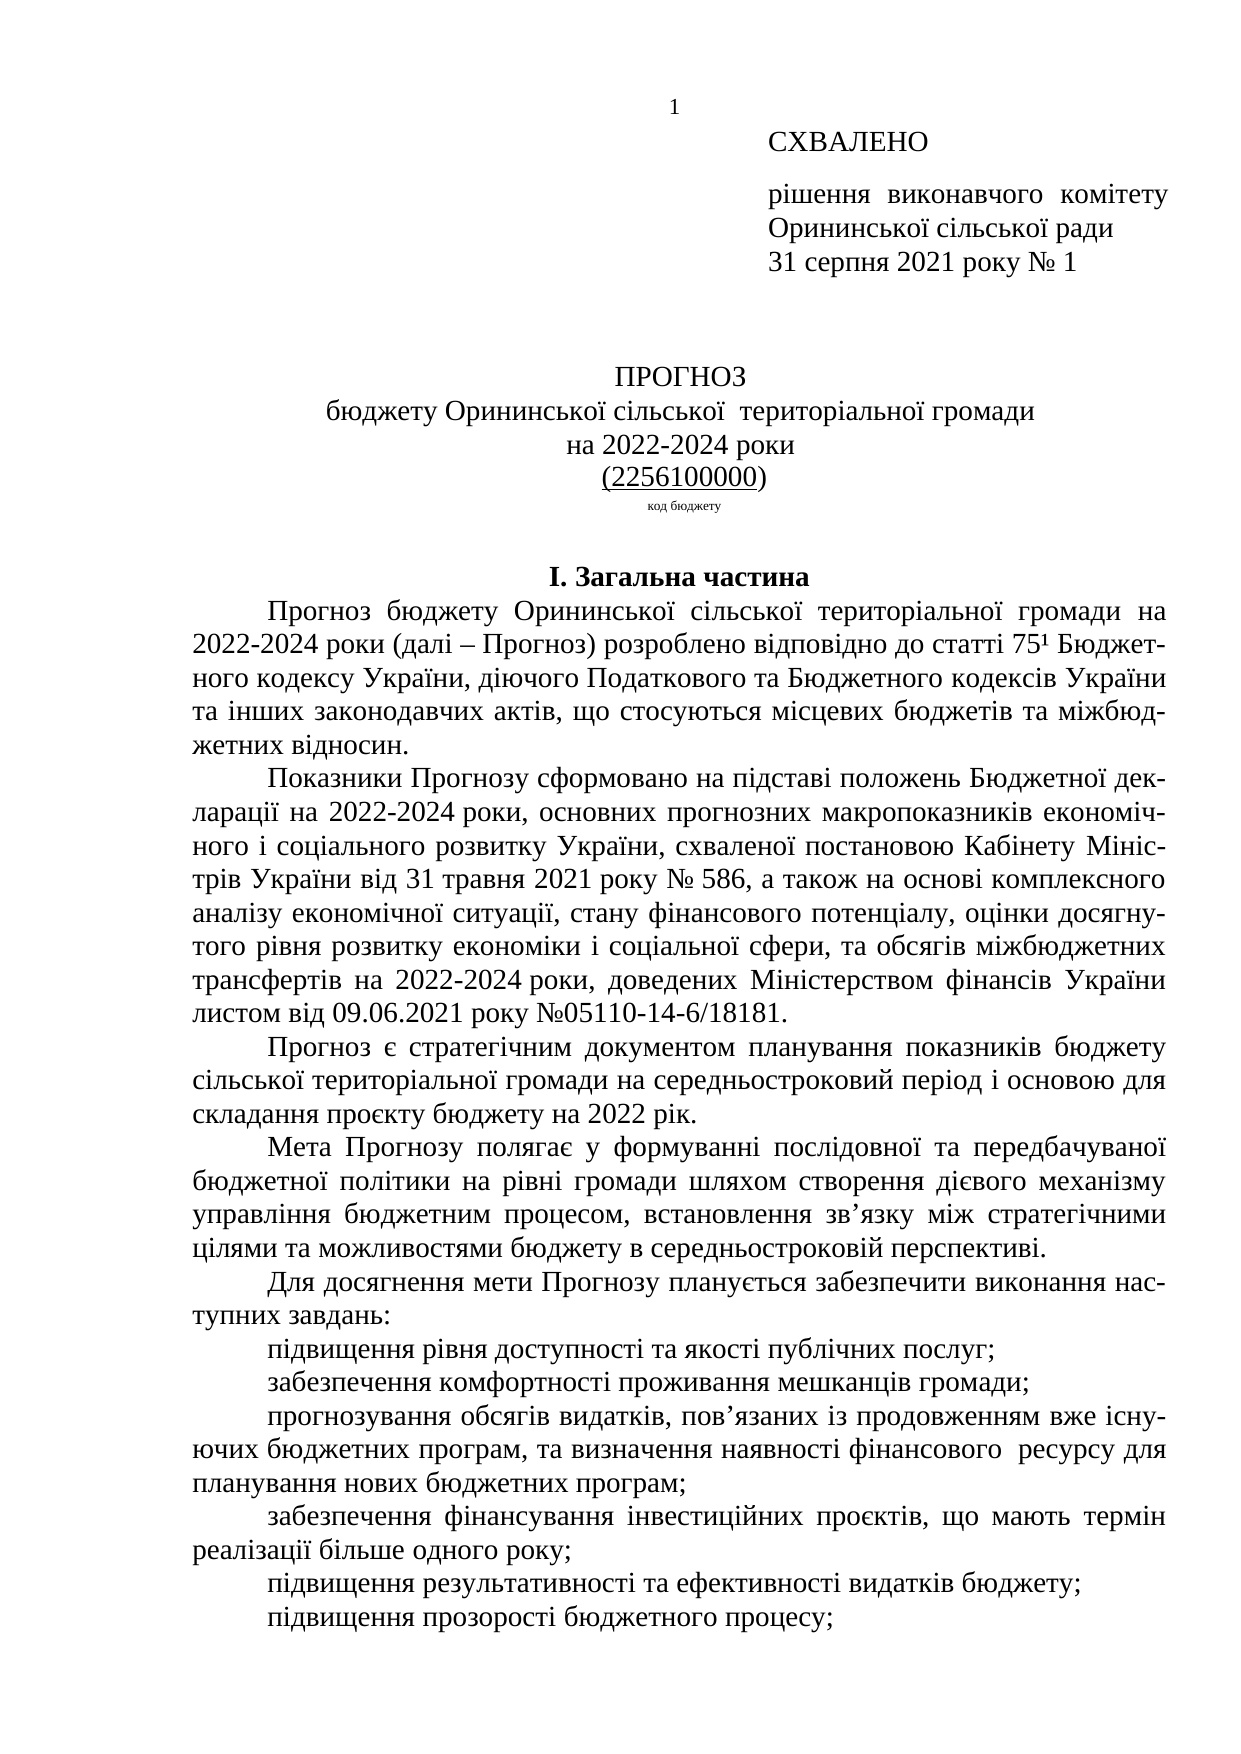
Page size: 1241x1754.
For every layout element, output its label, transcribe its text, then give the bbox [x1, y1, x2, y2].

text Показники Прогнозу сформовано на підставі положень Бюджетної дек-ларації на 2022-2024 роки, основних прогнозних макропоказників економіч-ного і соціального розвитку України, схваленої постановою Кабінету Мініс-трів України від 31 травня 2021 року № 586, а також на основі комплексного аналізу економічної ситуації, стану фінансового потенціалу, оцінки досягну-того рівня розвитку економіки і соціальної сфери, та обсягів міжбюджетних трансфертів на 2022-2024 роки, доведених Міністерством фінансів України листом від 09.06.2021 року №05110-14-6/18181. [192, 761, 1166, 1029]
text Для досягнення мети Прогнозу планується забезпечити виконання нас-тупних завдань: [192, 1264, 1166, 1331]
text забезпечення фінансування інвестиційних проєктів, що мають термін реалізації більше одного року; [192, 1498, 1166, 1566]
text 31 серпня 2021 року № 1 [768, 244, 1166, 277]
text Мета Прогнозу полягає у формуванні послідовної та передбачуваної бюджетної політики на рівні громади шляхом створення дієвого механізму управління бюджетним процесом, встановлення зв’язку між стратегічними цілями та можливостями бюджету в середньостроковій перспективі. [192, 1129, 1166, 1264]
subtitle ПРОГНОЗ [192, 360, 1169, 393]
subtitle СХВАЛЕНО [768, 124, 1166, 158]
text бюджету Орининської сільської територіальної громади [192, 393, 1169, 427]
text підвищення рівня доступності та якості публічних послуг; [192, 1331, 1166, 1364]
text на 2022-2024 роки [192, 427, 1169, 461]
text підвищення результативності та ефективності видатків бюджету; [192, 1566, 1166, 1599]
text Прогноз бюджету Орининської сільської територіальної громади на 2022-2024 роки (далі – Прогноз) розроблено відповідно до статті 75¹ Бюджет-ного кодексу України, діючого Податкового та Бюджетного кодексів України та інших законодавчих актів, що стосуються місцевих бюджетів та міжбюд-жетних відносин. [192, 593, 1166, 761]
text рішення виконавчого комітету Орининської сільської ради [768, 176, 1169, 243]
text підвищення прозорості бюджетного процесу; [192, 1599, 1166, 1633]
text (2256100000) [358, 461, 1010, 493]
text Прогноз є стратегічним документом планування показників бюджету сільської територіальної громади на середньостроковий період і основою для складання проєкту бюджету на 2022 рік. [192, 1029, 1166, 1129]
text забезпечення комфортності проживання мешканців громади; [192, 1364, 1166, 1398]
text прогнозування обсягів видатків, пов’язаних із продовженням вже існу-ючих бюджетних програм, та визначення наявності фінансового ресурсу для планування нових бюджетних програм; [192, 1398, 1166, 1498]
text код бюджету [358, 493, 1010, 526]
subtitle І. Загальна частина [192, 559, 1166, 593]
